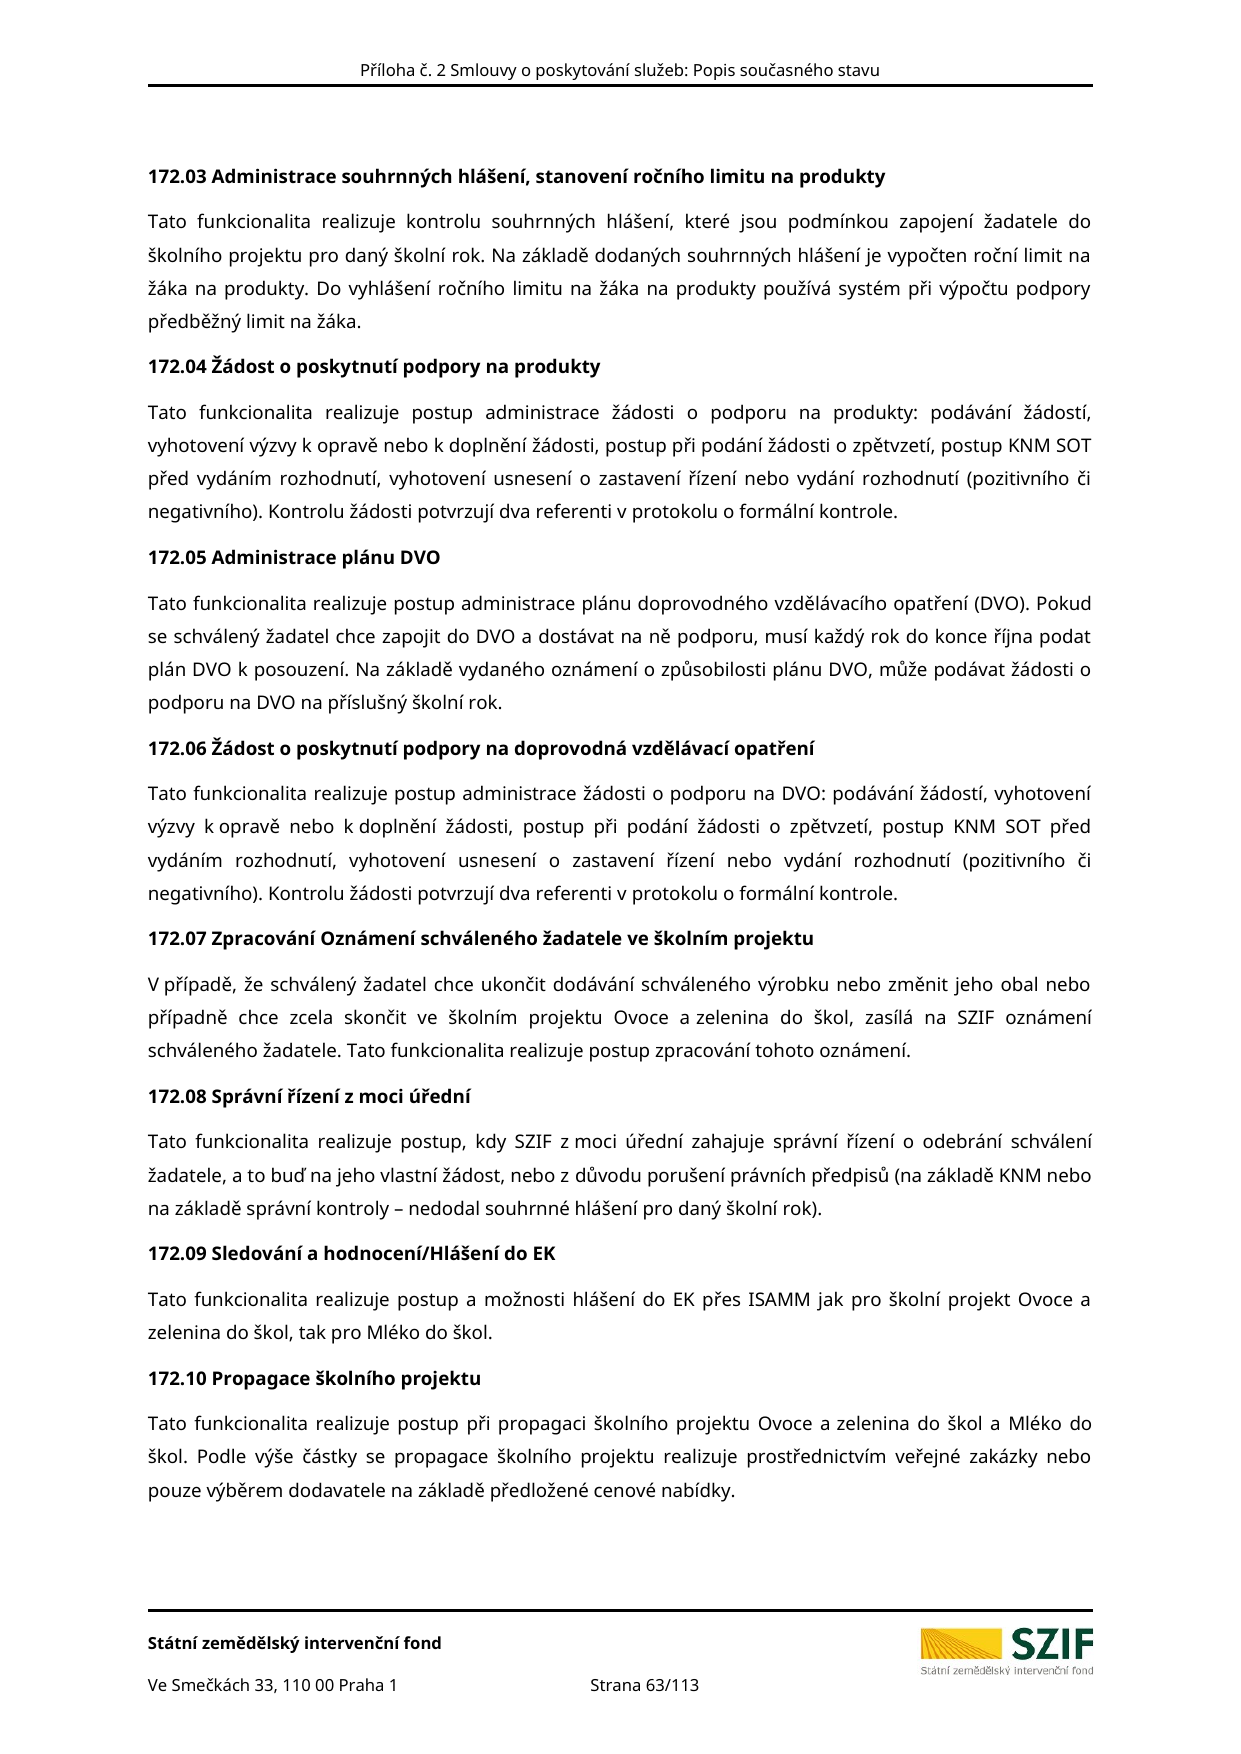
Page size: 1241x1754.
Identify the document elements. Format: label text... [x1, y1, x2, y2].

text V případě, že schválený žadatel chce ukončit dodávání schváleného výrobku nebo změnit jeho obal nebo případně chce zcela skončit ve školním projektu Ovoce a zelenina do škol, zasílá na SZIF oznámení schváleného žadatele. Tato funkcionalita realizuje postup zpracování tohoto oznámení. [148, 971, 1093, 1063]
text 172.06 Žádost o poskytnutí podpory na doprovodná vzdělávací opatření [148, 735, 1093, 761]
text Tato funkcionalita realizuje kontrolu souhrnných hlášení, které jsou podmínkou zapojení žadatele do školního projektu pro daný školní rok. Na základě dodaných souhrnných hlášení je vypočten roční limit na žáka na produkty. Do vyhlášení ročního limitu na žáka na produkty používá systém při výpočtu podpory předběžný limit na žáka. [148, 209, 1093, 334]
text Tato funkcionalita realizuje postup při propagaci školního projektu Ovoce a zelenina do škol a Mléko do škol. Podle výše částky se propagace školního projektu realizuje prostřednictvím veřejné zakázky nebo pouze výběrem dodavatele na základě předložené cenové nabídky. [148, 1411, 1093, 1502]
text 172.04 Žádost o poskytnutí podpory na produkty [148, 354, 1093, 379]
text Tato funkcionalita realizuje postup administrace plánu doprovodného vzdělávacího opatření (DVO). Pokud se schválený žadatel chce zapojit do DVO a dostávat na ně podporu, musí každý rok do konce října podat plán DVO k posouzení. Na základě vydaného oznámení o způsobilosti plánu DVO, může podávat žádosti o podporu na DVO na příslušný školní rok. [148, 590, 1093, 715]
text 172.05 Administrace plánu DVO [148, 544, 1093, 570]
text 172.07 Zpracování Oznámení schváleného žadatele ve školním projektu [148, 926, 1093, 951]
text 172.03 Administrace souhrnných hlášení, stanovení ročního limitu na produkty [148, 163, 1093, 189]
picture [917, 1627, 1095, 1675]
text Tato funkcionalita realizuje postup, kdy SZIF z moci úřední zahajuje správní řízení o odebrání schválení žadatele, a to buď na jeho vlastní žádost, nebo z důvodu porušení právních předpisů (na základě KNM nebo na základě správní kontroly – nedodal souhrnné hlášení pro daný školní rok). [148, 1129, 1093, 1221]
text Tato funkcionalita realizuje postup a možnosti hlášení do EK přes ISAMM jak pro školní projekt Ovoce a zelenina do škol, tak pro Mléko do škol. [148, 1286, 1093, 1345]
text Tato funkcionalita realizuje postup administrace žádosti o podporu na DVO: podávání žádostí, vyhotovení výzvy k opravě nebo k doplnění žádosti, postup při podání žádosti o zpětvzetí, postup KNM SOT před vydáním rozhodnutí, vyhotovení usnesení o zastavení řízení nebo vydání rozhodnutí (pozitivního či negativního). Kontrolu žádosti potvrzují dva referenti v protokolu o formální kontrole. [148, 781, 1093, 906]
text 172.08 Správní řízení z moci úřední [148, 1083, 1093, 1109]
text 172.10 Propagace školního projektu [148, 1365, 1093, 1391]
text 172.09 Sledování a hodnocení/Hlášení do EK [148, 1241, 1093, 1266]
text Tato funkcionalita realizuje postup administrace žádosti o podporu na produkty: podávání žádostí, vyhotovení výzvy k opravě nebo k doplnění žádosti, postup při podání žádosti o zpětvzetí, postup KNM SOT před vydáním rozhodnutí, vyhotovení usnesení o zastavení řízení nebo vydání rozhodnutí (pozitivního či negativního). Kontrolu žádosti potvrzují dva referenti v protokolu o formální kontrole. [148, 399, 1093, 524]
